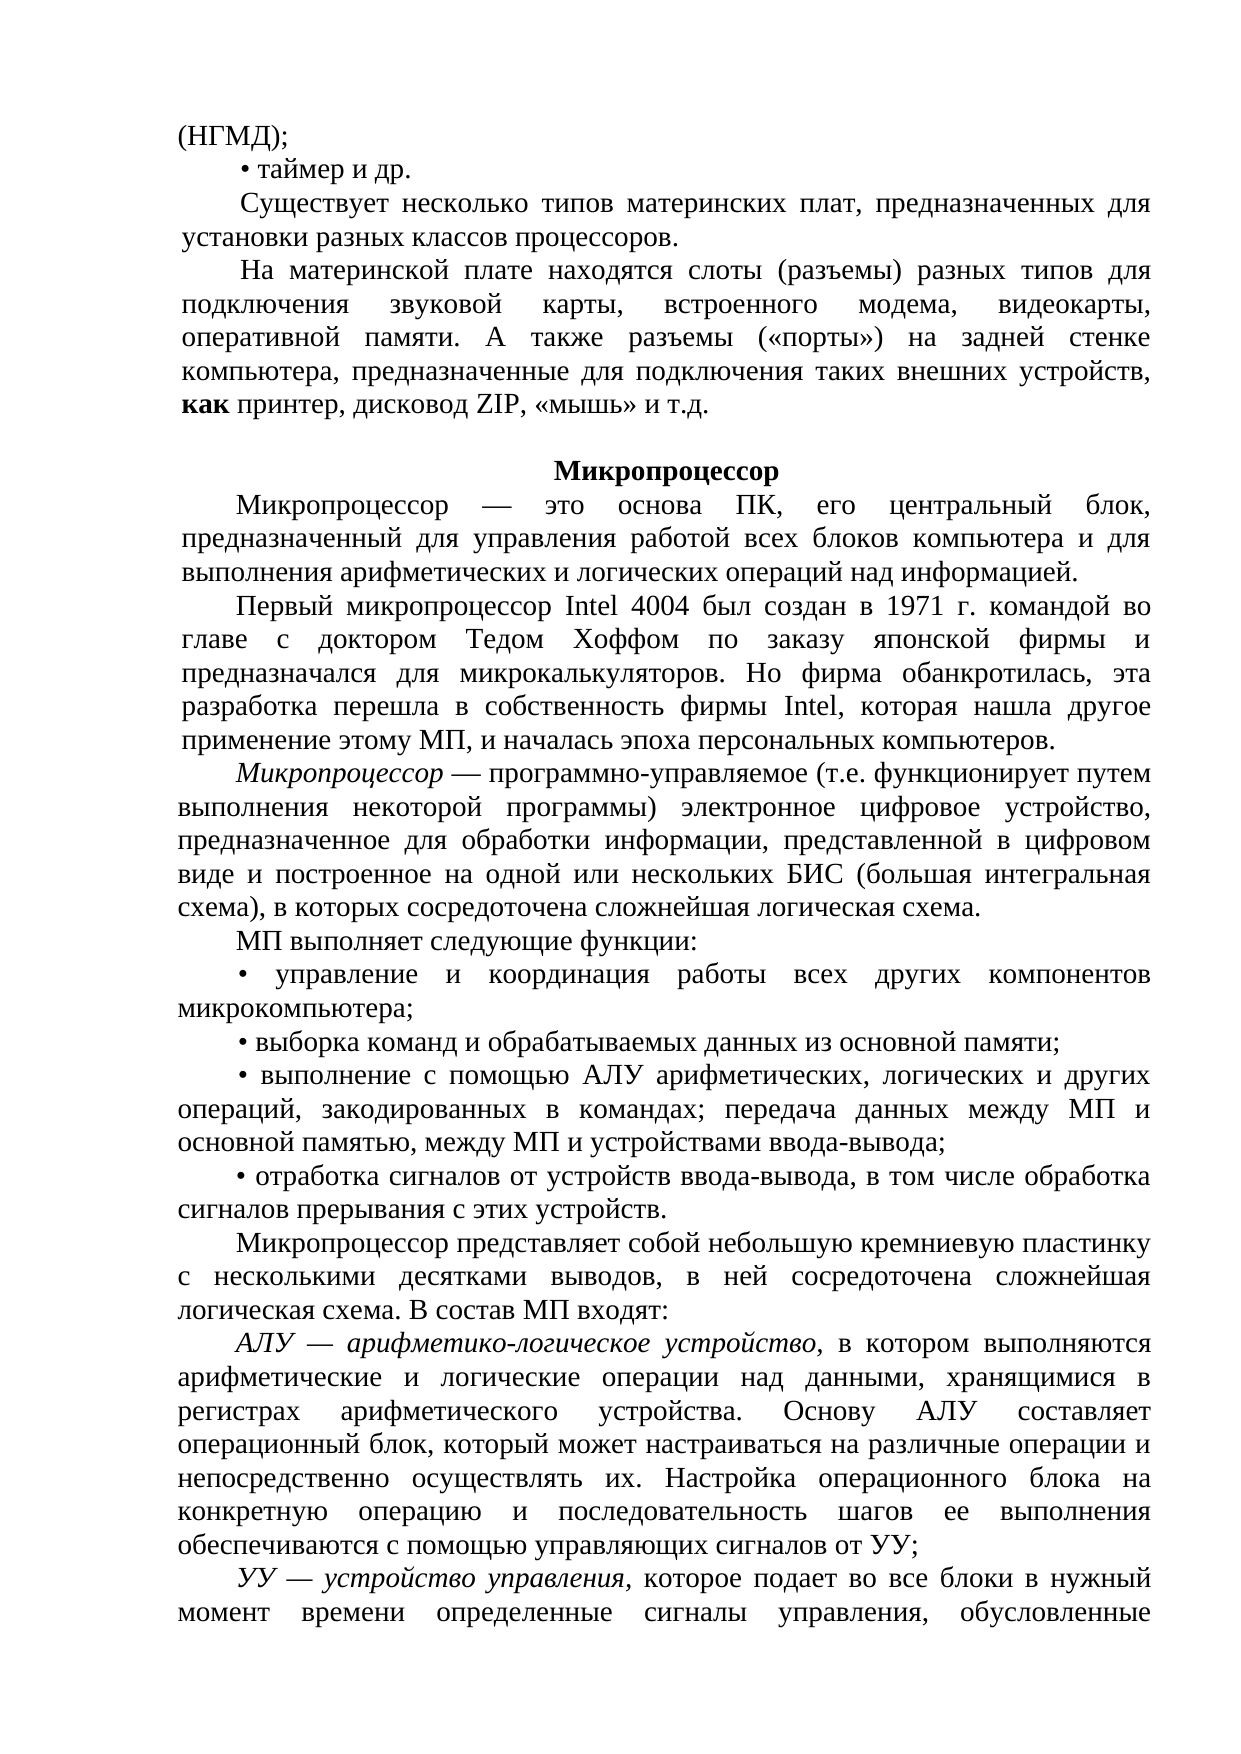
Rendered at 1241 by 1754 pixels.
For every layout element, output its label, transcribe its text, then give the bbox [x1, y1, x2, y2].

text Микропроцессор представляет собой небольшую кремниевую пластинку с несколькими десятками выводов, в ней сосредоточена сложнейшая логическая схема. В состав МП входят: [177, 1225, 1152, 1326]
text МП выполняет следующие функции: [177, 923, 1152, 957]
text Первый микропроцессор Intel 4004 был создан в 1971 г. командой во главе с доктором Тедом Хоффом по заказу японской фирмы и предназначался для микрокалькуляторов. Но фирма обанкротилась, эта разработка перешла в собственность фирмы Intel, которая нашла другое применение этому МП, и началась эпоха персональных компьютеров. [181, 588, 1152, 755]
text АЛУ — арифметико-логическое устройство, в котором выполняются арифметические и логические операции над данными, хранящимися в регистрах арифметического устройства. Основу АЛУ составляет операционный блок, который может настраиваться на различные операции и непосредственно осуществлять их. Настройка операционного блока на конкретную операцию и последовательность шагов ее выполнения обеспечиваются с помощью управляющих сигналов от УУ; [177, 1326, 1152, 1560]
text • отработка сигналов от устройств ввода-вывода, в том числе обработка сигналов прерывания с этих устройств. [177, 1158, 1152, 1225]
text На материнской плате находятся слоты (разъемы) разных типов для подключения звуковой карты, встроенного модема, видеокарты, оперативной памяти. А также разъемы («порты») на задней стенке компьютера, предназначенные для подключения таких внешних устройств, как принтер, дисковод ZIP, «мышь» и т.д. [181, 252, 1152, 420]
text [177, 118, 1152, 152]
text Микропроцессор — программно-управляемое (т.е. функционирует путем выполнения некоторой программы) электронное цифровое устройство, предназначенное для обработки информации, представленной в цифровом виде и построенное на одной или нескольких БИС (большая интегральная схема), в которых сосредоточена сложнейшая логическая схема. [177, 755, 1152, 923]
text Микропроцессор [181, 453, 1152, 487]
text Существует несколько типов материнских плат, предназначенных для установки разных классов процессоров. [181, 185, 1152, 252]
text • таймер и др. [181, 152, 1152, 185]
text • управление и координация работы всех других компонентов микрокомпьютера; [177, 957, 1152, 1024]
text • выполнение с помощью АЛУ арифметических, логических и других операций, закодированных в командах; передача данных между МП и основной памятью, между МП и устройствами ввода-вывода; [177, 1057, 1152, 1158]
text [177, 1560, 1152, 1627]
text • выборка команд и обрабатываемых данных из основной памяти; [177, 1024, 1152, 1057]
text Микропроцессор — это основа ПК, его центральный блок, предназначенный для управления работой всех блоков компьютера и для выполнения арифметических и логических операций над информацией. [181, 487, 1152, 588]
